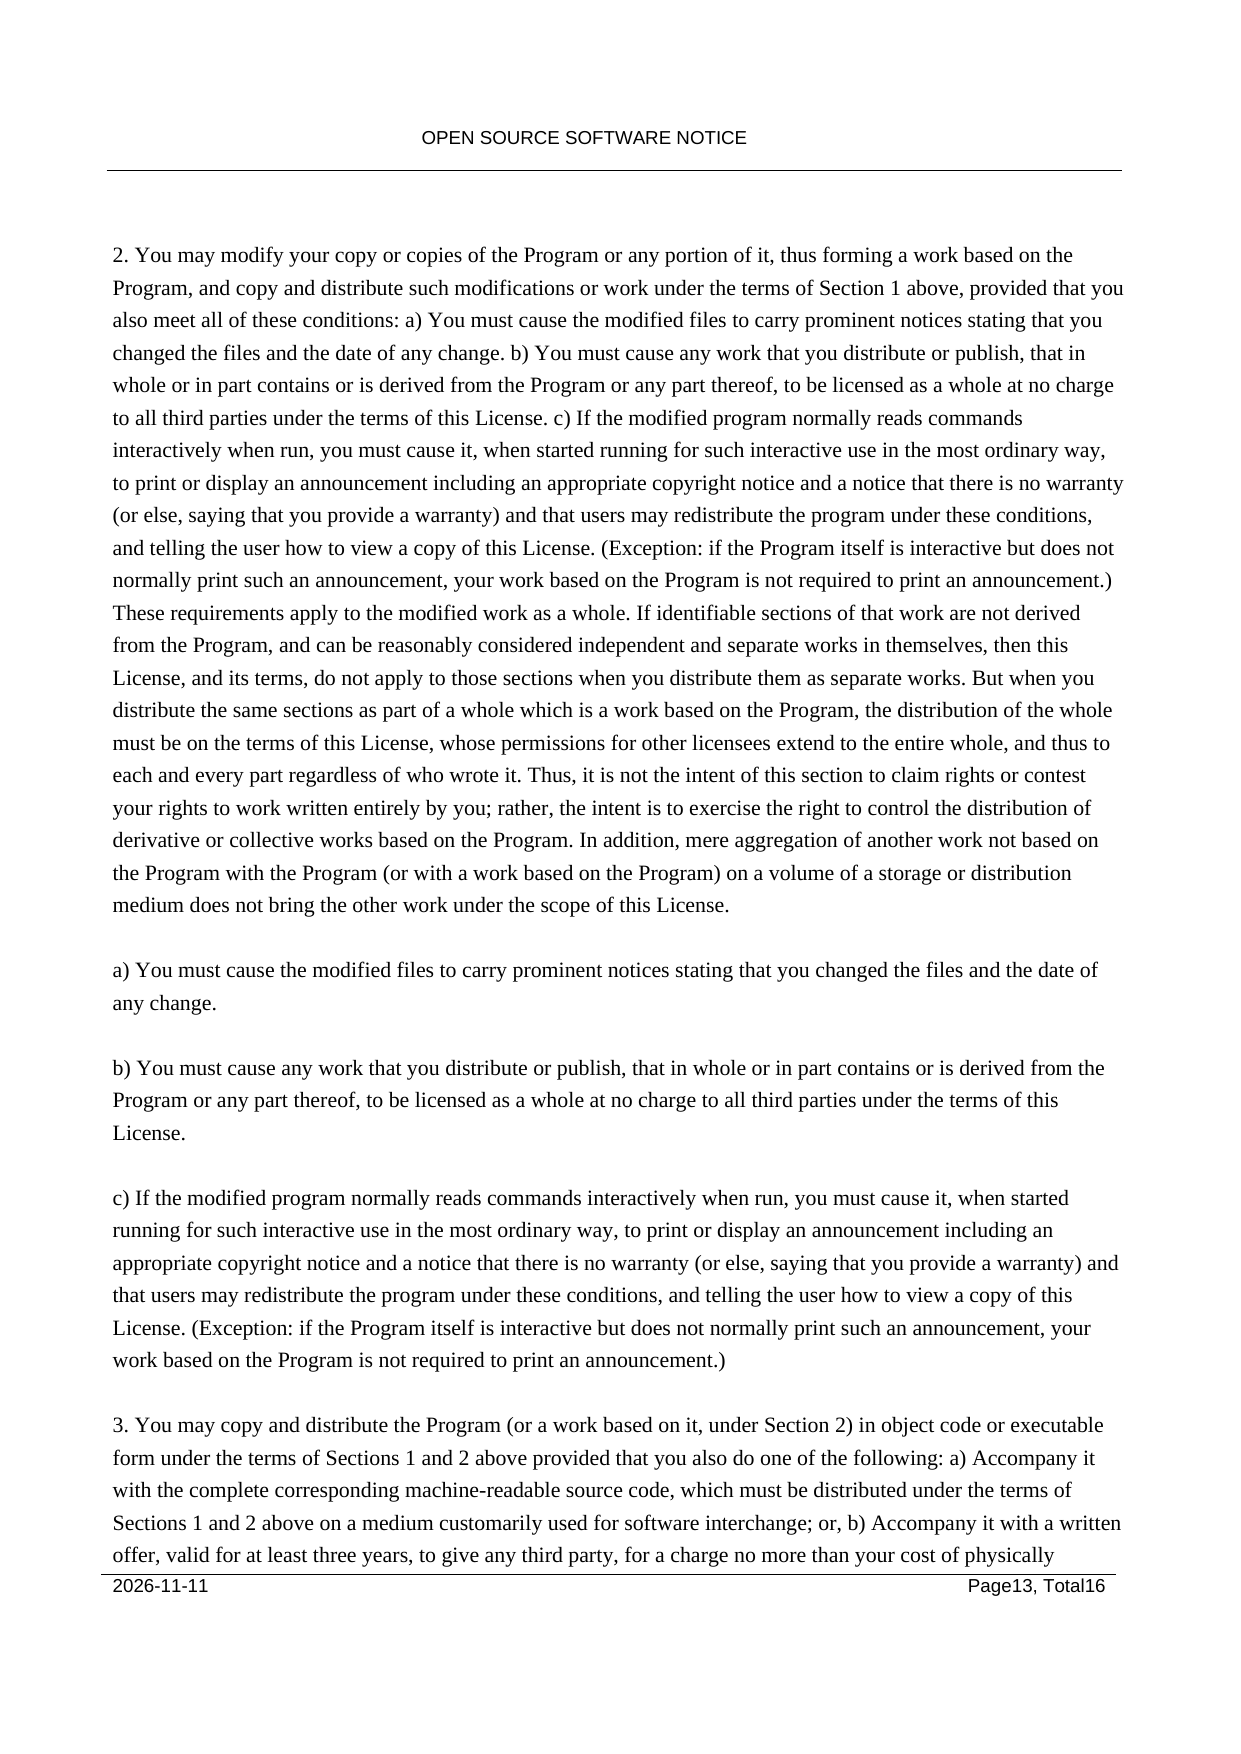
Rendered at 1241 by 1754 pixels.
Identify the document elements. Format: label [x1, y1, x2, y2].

text [112, 206, 1128, 1571]
